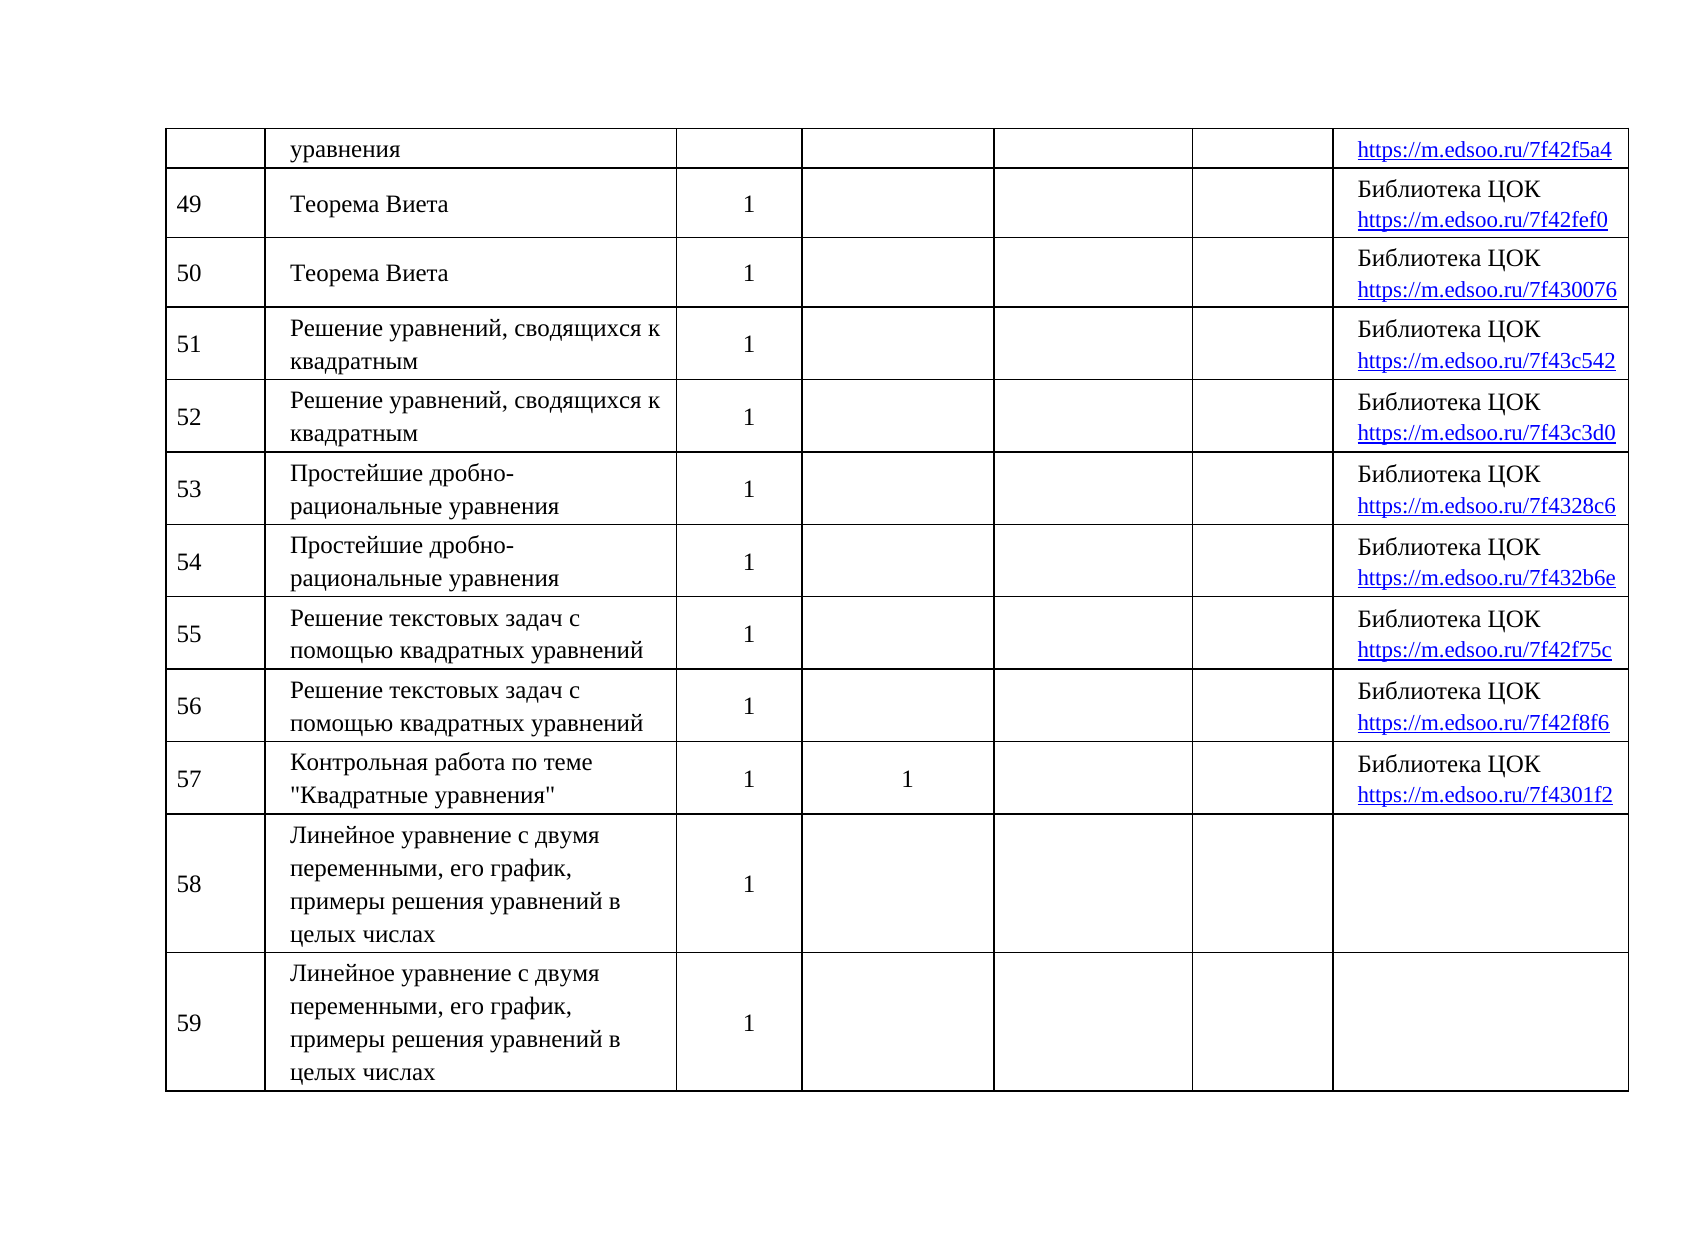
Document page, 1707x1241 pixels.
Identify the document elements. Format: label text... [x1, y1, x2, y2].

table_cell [266, 815, 676, 951]
table_cell [995, 169, 1192, 237]
table_cell [803, 169, 993, 237]
table_cell Библиотека ЦОК https://m.edsoo.ru/7f43c3d0 [1334, 380, 1628, 451]
table_cell [1193, 238, 1332, 306]
table_cell 53 [167, 453, 264, 523]
table_cell [995, 742, 1192, 813]
table_cell 1 [677, 129, 801, 167]
table_cell 56 [167, 670, 264, 741]
table_cell [1193, 169, 1332, 237]
table_cell Решение уравнений, сводящихся к квадратным [266, 380, 676, 451]
table_cell 1 [677, 238, 801, 306]
table_cell [1193, 308, 1332, 379]
table_cell [1193, 815, 1332, 951]
table_cell [995, 238, 1192, 306]
table_cell [1334, 953, 1628, 1090]
table_cell 1 [803, 742, 993, 813]
table_cell 49 [167, 169, 264, 237]
table_cell Библиотека ЦОК https://m.edsoo.ru/7f432b6e [1334, 525, 1628, 596]
table_cell Решение уравнений, сводящихся к квадратным [266, 308, 676, 379]
table_cell 58 [167, 815, 264, 951]
table_cell [1193, 670, 1332, 741]
table_cell [803, 953, 993, 1090]
table_cell [1193, 597, 1332, 668]
table_cell 1 [677, 953, 801, 1090]
table_cell [995, 453, 1192, 523]
table_cell 54 [167, 525, 264, 596]
table_cell Решение текстовых задач с помощью квадратных уравнений [266, 670, 676, 741]
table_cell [266, 953, 676, 1090]
table_cell Контрольная работа по теме "Квадратные уравнения" [266, 742, 676, 813]
table_cell [1193, 742, 1332, 813]
table_cell Библиотека ЦОК https://m.edsoo.ru/7f42fef0 [1334, 169, 1628, 237]
table_cell 1 [677, 597, 801, 668]
table_cell [995, 597, 1192, 668]
table_cell 51 [167, 308, 264, 379]
table_cell 1 [677, 453, 801, 523]
table_cell [803, 815, 993, 951]
table_cell [995, 953, 1192, 1090]
table_cell Библиотека ЦОК https://m.edsoo.ru/7f4328c6 [1334, 453, 1628, 523]
table_cell Библиотека ЦОК https://m.edsoo.ru/7f430076 [1334, 238, 1628, 306]
table_cell [995, 525, 1192, 596]
table_cell [995, 129, 1192, 167]
table_cell 1 [677, 525, 801, 596]
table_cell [1334, 129, 1628, 167]
table_cell Библиотека ЦОК https://m.edsoo.ru/7f42f75c [1334, 597, 1628, 668]
table_cell [995, 380, 1192, 451]
table_cell 1 [677, 308, 801, 379]
table_cell [803, 453, 993, 523]
table_cell [803, 670, 993, 741]
table_cell [803, 129, 993, 167]
table_cell [995, 815, 1192, 951]
table_cell 1 [677, 742, 801, 813]
table_cell 48 [167, 129, 264, 167]
table_cell [1193, 380, 1332, 451]
table_cell [1193, 953, 1332, 1090]
table_cell [1334, 815, 1628, 951]
table_cell Библиотека ЦОК https://m.edsoo.ru/7f4301f2 [1334, 742, 1628, 813]
table_cell 1 [677, 169, 801, 237]
table_cell 50 [167, 238, 264, 306]
table_cell 1 [677, 815, 801, 951]
table_cell [803, 597, 993, 668]
table_cell [803, 525, 993, 596]
table_cell 52 [167, 380, 264, 451]
table_cell [1193, 129, 1332, 167]
table_cell 55 [167, 597, 264, 668]
table_cell Библиотека ЦОК https://m.edsoo.ru/7f43c542 [1334, 308, 1628, 379]
table_cell [803, 238, 993, 306]
table_cell [803, 308, 993, 379]
table_cell 1 [677, 670, 801, 741]
table_cell Библиотека ЦОК https://m.edsoo.ru/7f42f8f6 [1334, 670, 1628, 741]
table_cell Простейшие дробно-рациональные уравнения [266, 525, 676, 596]
table_cell [803, 380, 993, 451]
table_cell Решение текстовых задач с помощью квадратных уравнений [266, 597, 676, 668]
table_cell Теорема Виета [266, 169, 676, 237]
table_cell [1193, 453, 1332, 523]
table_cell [266, 129, 676, 167]
table_cell Простейшие дробно-рациональные уравнения [266, 453, 676, 523]
table_cell 1 [677, 380, 801, 451]
table_cell 59 [167, 953, 264, 1090]
table_cell 57 [167, 742, 264, 813]
table_cell [995, 308, 1192, 379]
table_cell [995, 670, 1192, 741]
table_cell Теорема Виета [266, 238, 676, 306]
table_cell [1193, 525, 1332, 596]
